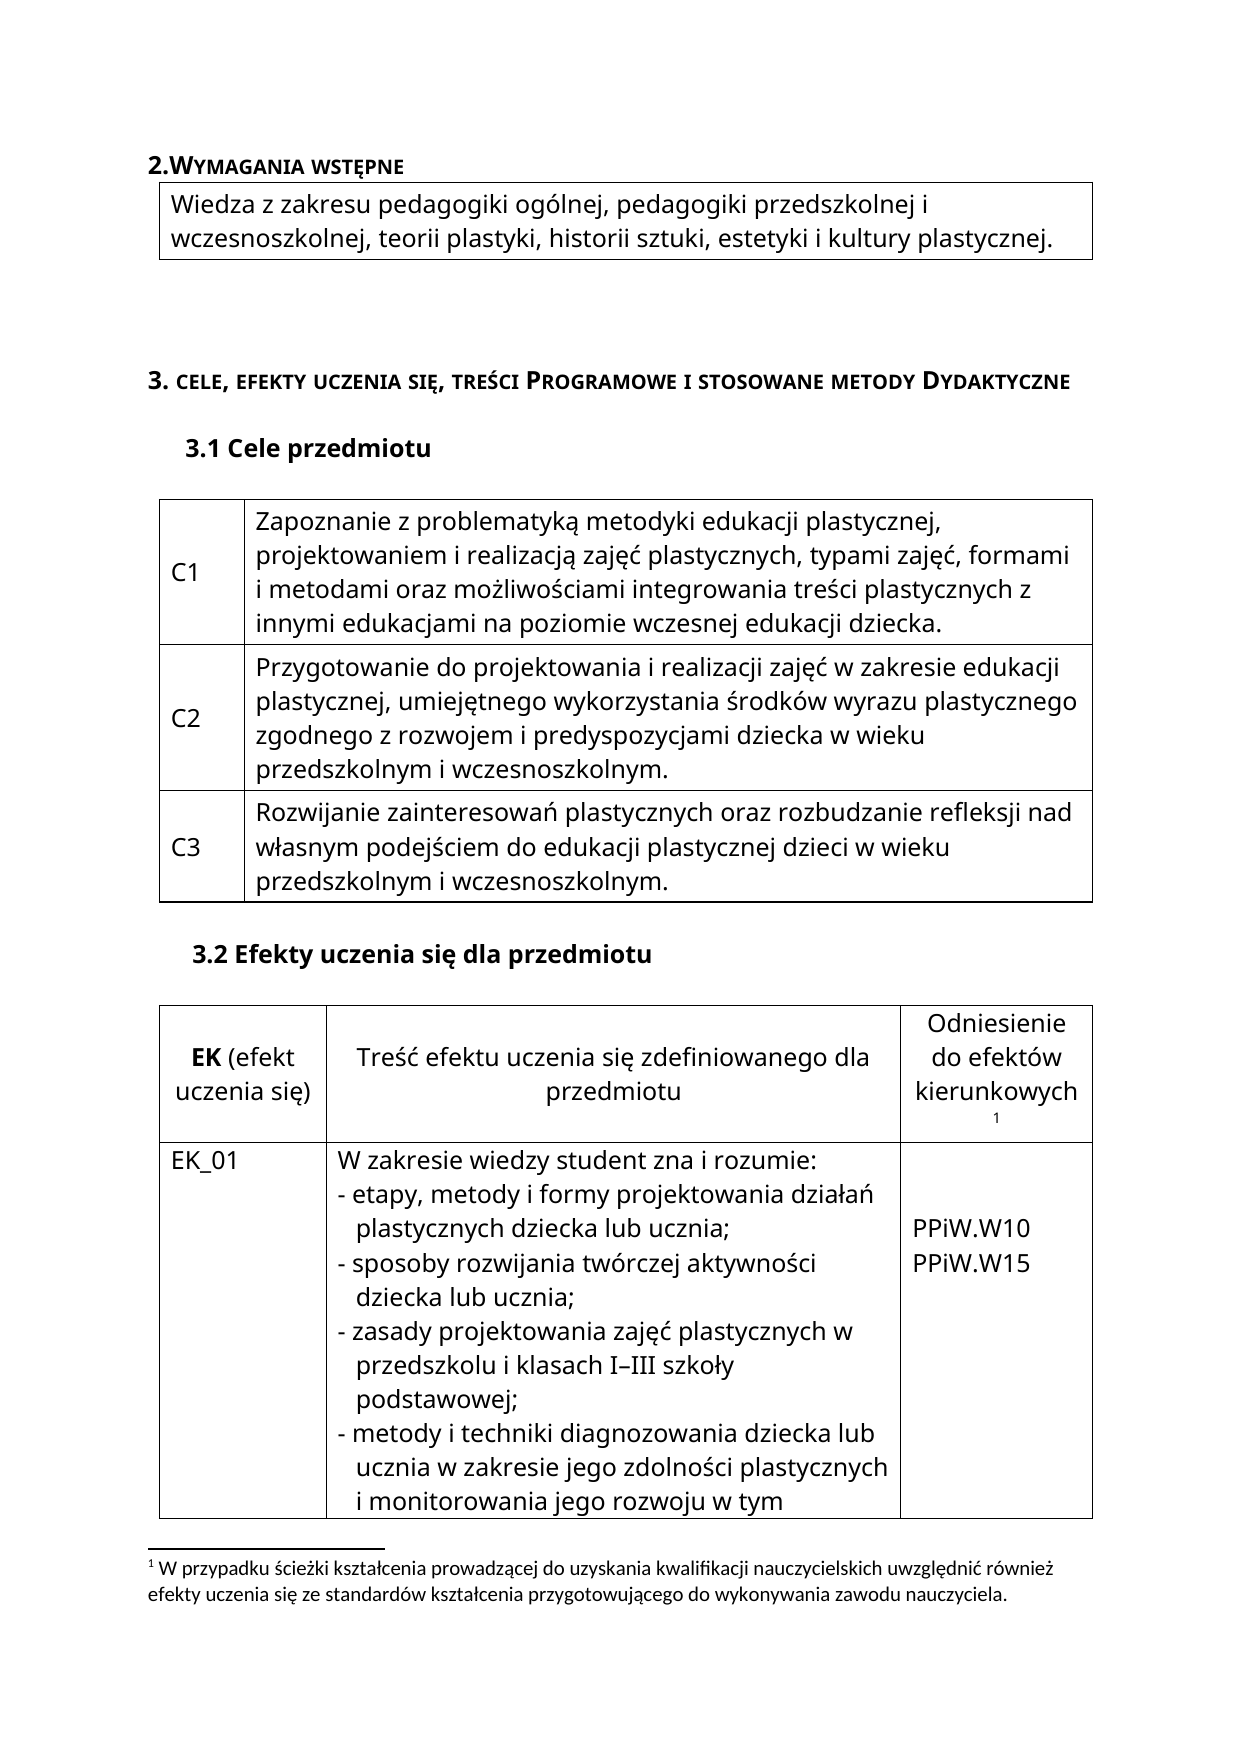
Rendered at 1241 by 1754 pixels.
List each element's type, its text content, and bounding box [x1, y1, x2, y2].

table_cell Przygotowanie do projektowania i realizacji zajęć w zakresie edukacji plastycznej, umiejętnego wykorzystania środków wyrazu plastycznego zgodnego z rozwojem i predyspozycjami dziecka w wieku przedszkolnym i wczesnoszkolnym. [245, 645, 1092, 790]
table_cell C3 [160, 791, 244, 901]
table_header Odniesienie do efektów kierunkowych [901, 1006, 1092, 1142]
table_cell Rozwijanie zainteresowań plastycznych oraz rozbudzanie refleksji nad własnym podejściem do edukacji plastycznej dzieci w wieku przedszkolnym i wczesnoszkolnym. [245, 791, 1092, 901]
table_header Wiedza z zakresu pedagogiki ogólnej, pedagogiki przedszkolnej i wczesnoszkolnej, teorii plastyki, historii sztuki, estetyki i kultury plastycznej. [160, 183, 1092, 259]
text 3.1 Cele przedmiotu [185, 431, 1093, 464]
table_header EK (efekt uczenia się) [160, 1006, 326, 1142]
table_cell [327, 1143, 900, 1518]
table_header Treść efektu uczenia się zdefiniowanego dla przedmiotu [327, 1006, 900, 1142]
table_header C1 [160, 500, 244, 644]
table_cell PPiW.W10 PPiW.W15 [901, 1143, 1092, 1518]
table_cell C2 [160, 645, 244, 790]
table_cell EK_01 [160, 1143, 326, 1518]
table_header Zapoznanie z problematyką metodyki edukacji plastycznej, projektowaniem i realizacją zajęć plastycznych, typami zajęć, formami i metodami oraz możliwościami integrowania treści plastycznych z innymi edukacjami na poziomie wczesnej edukacji dziecka. [245, 500, 1092, 644]
text 3.2 Efekty uczenia się dla przedmiotu [192, 937, 1093, 971]
text 3. cele, efekty uczenia się, treści Programowe i stosowane metody Dydaktyczne [148, 362, 1093, 396]
text 2.Wymagania wstępne [148, 148, 1093, 182]
